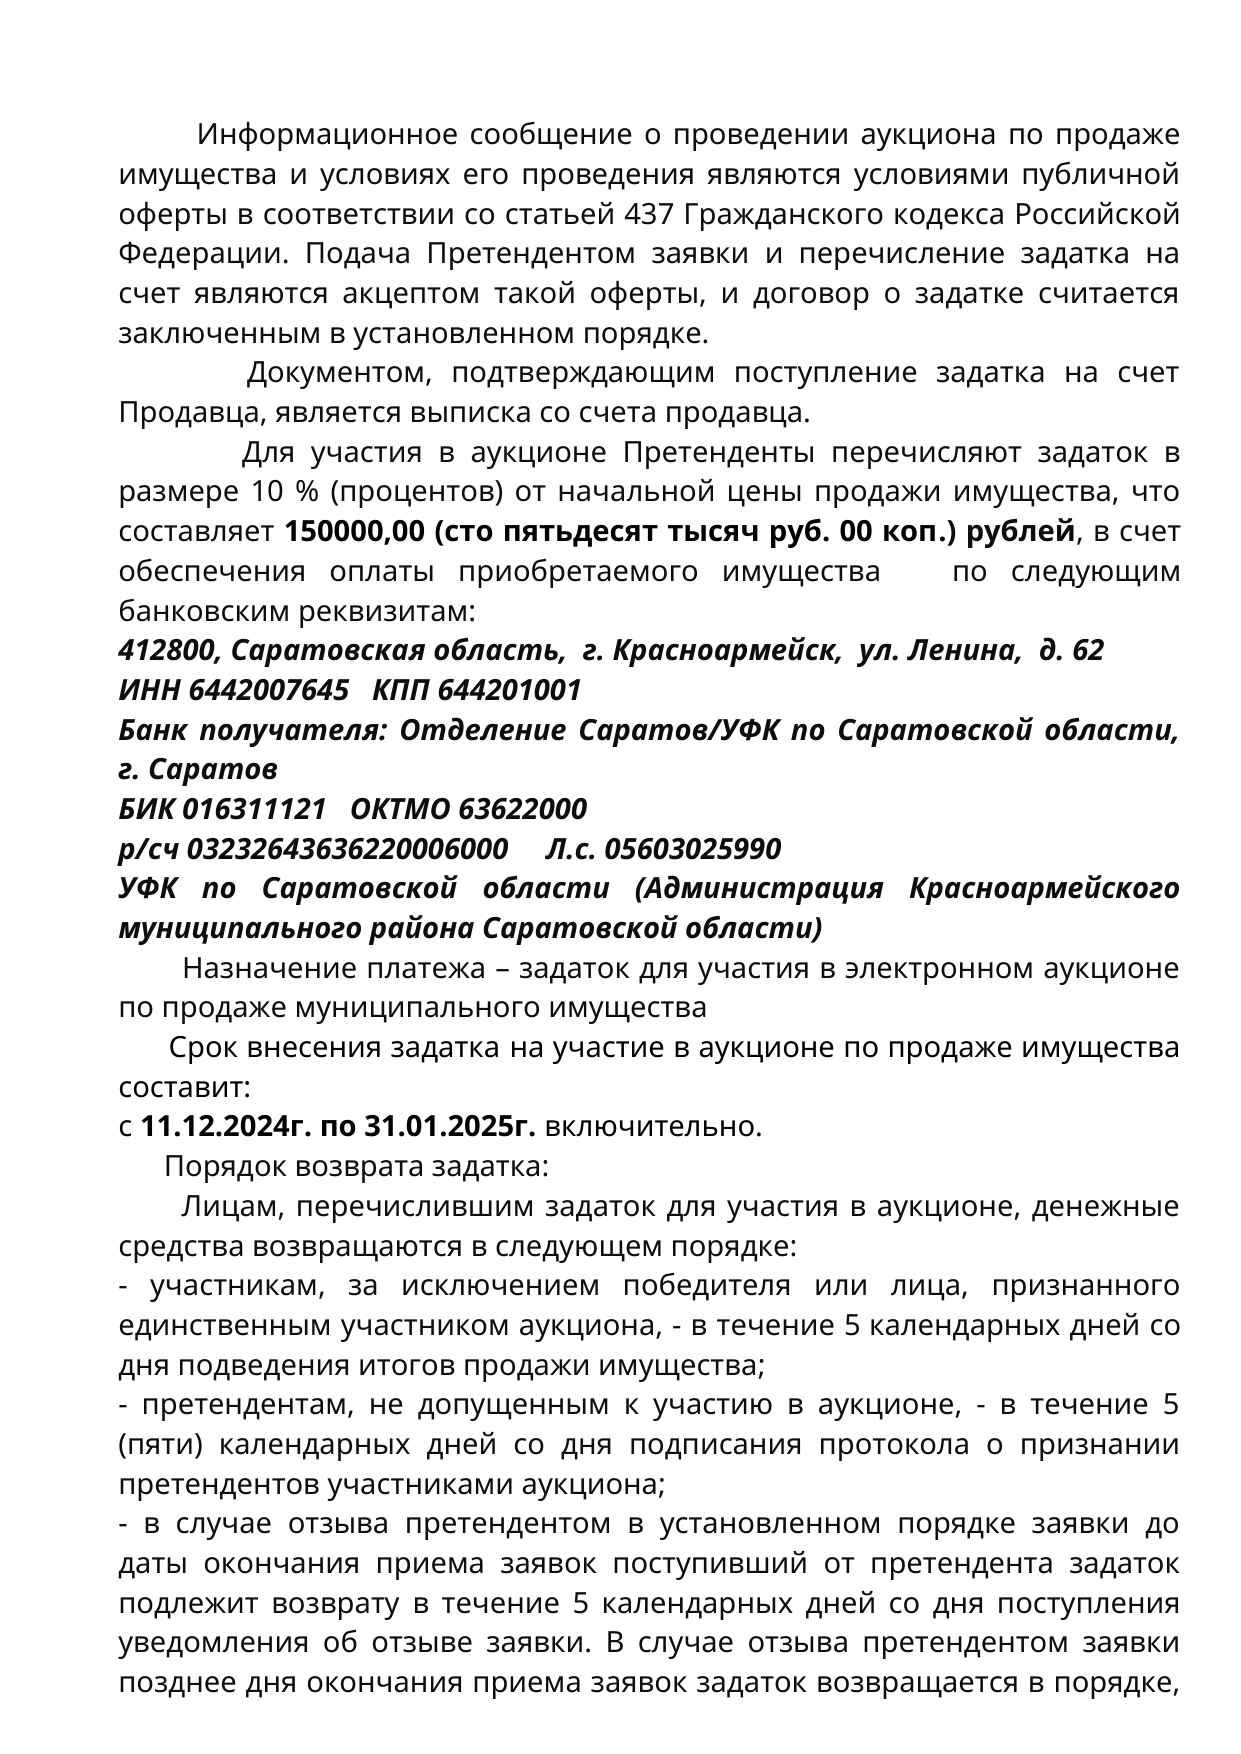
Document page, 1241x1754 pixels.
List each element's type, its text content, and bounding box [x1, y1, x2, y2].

text Документом, подтверждающим поступление задатка на счет Продавца, является выписка со счета продавца. [118, 352, 1181, 431]
text р/сч 03232643636220006000 Л.с. 05603025990 [118, 828, 1181, 868]
text 412800, Саратовская область, г. Красноармейск, ул. Ленина, д. 62 [118, 629, 1181, 669]
text - претендентам, не допущенным к участию в аукционе, - в течение 5 (пяти) календарных дней со дня подписания протокола о признании претендентов участниками аукциона; [118, 1383, 1181, 1503]
text Назначение платежа – задаток для участия в электронном аукционе по продаже муниципального имущества [118, 947, 1181, 1026]
text Лицам, перечислившим задаток для участия в аукционе, денежные средства возвращаются в следующем порядке: [118, 1185, 1181, 1264]
text c 11.12.2024г. по 31.01.2025г. включительно. [118, 1106, 1181, 1145]
text Порядок возврата задатка: [118, 1145, 1181, 1185]
text Информационное сообщение о проведении аукциона по продаже имущества и условиях его проведения являются условиями публичной оферты в соответствии со статьей 437 Гражданского кодекса Российской Федерации. Подача Претендентом заявки и перечисление задатка на счет являются акцептом такой оферты, и договор о задатке считается заключенным в установленном порядке. [118, 113, 1181, 352]
text - участникам, за исключением победителя или лица, признанного единственным участником аукциона, - в течение 5 календарных дней со дня подведения итогов продажи имущества; [118, 1264, 1181, 1383]
text Срок внесения задатка на участие в аукционе по продаже имущества составит: [118, 1026, 1181, 1106]
text Банк получателя: Отделение Саратов/УФК по Саратовской области, г. Саратов [118, 709, 1181, 788]
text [118, 1503, 1181, 1622]
text БИК 016311121 ОКТМО 63622000 [118, 788, 1181, 828]
text УФК по Саратовской области (Администрация Красноармейского муниципального района Саратовской области) [118, 868, 1181, 947]
text ИНН 6442007645 КПП 644201001 [118, 669, 1181, 709]
text Для участия в аукционе Претенденты перечисляют задаток в размере 10 % (процентов) от начальной цены продажи имущества, что составляет 150000,00 (сто пятьдесят тысяч руб. 00 коп.) рублей, в счет обеспечения оплаты приобретаемого имущества по следующим банковским реквизитам: [118, 431, 1181, 629]
